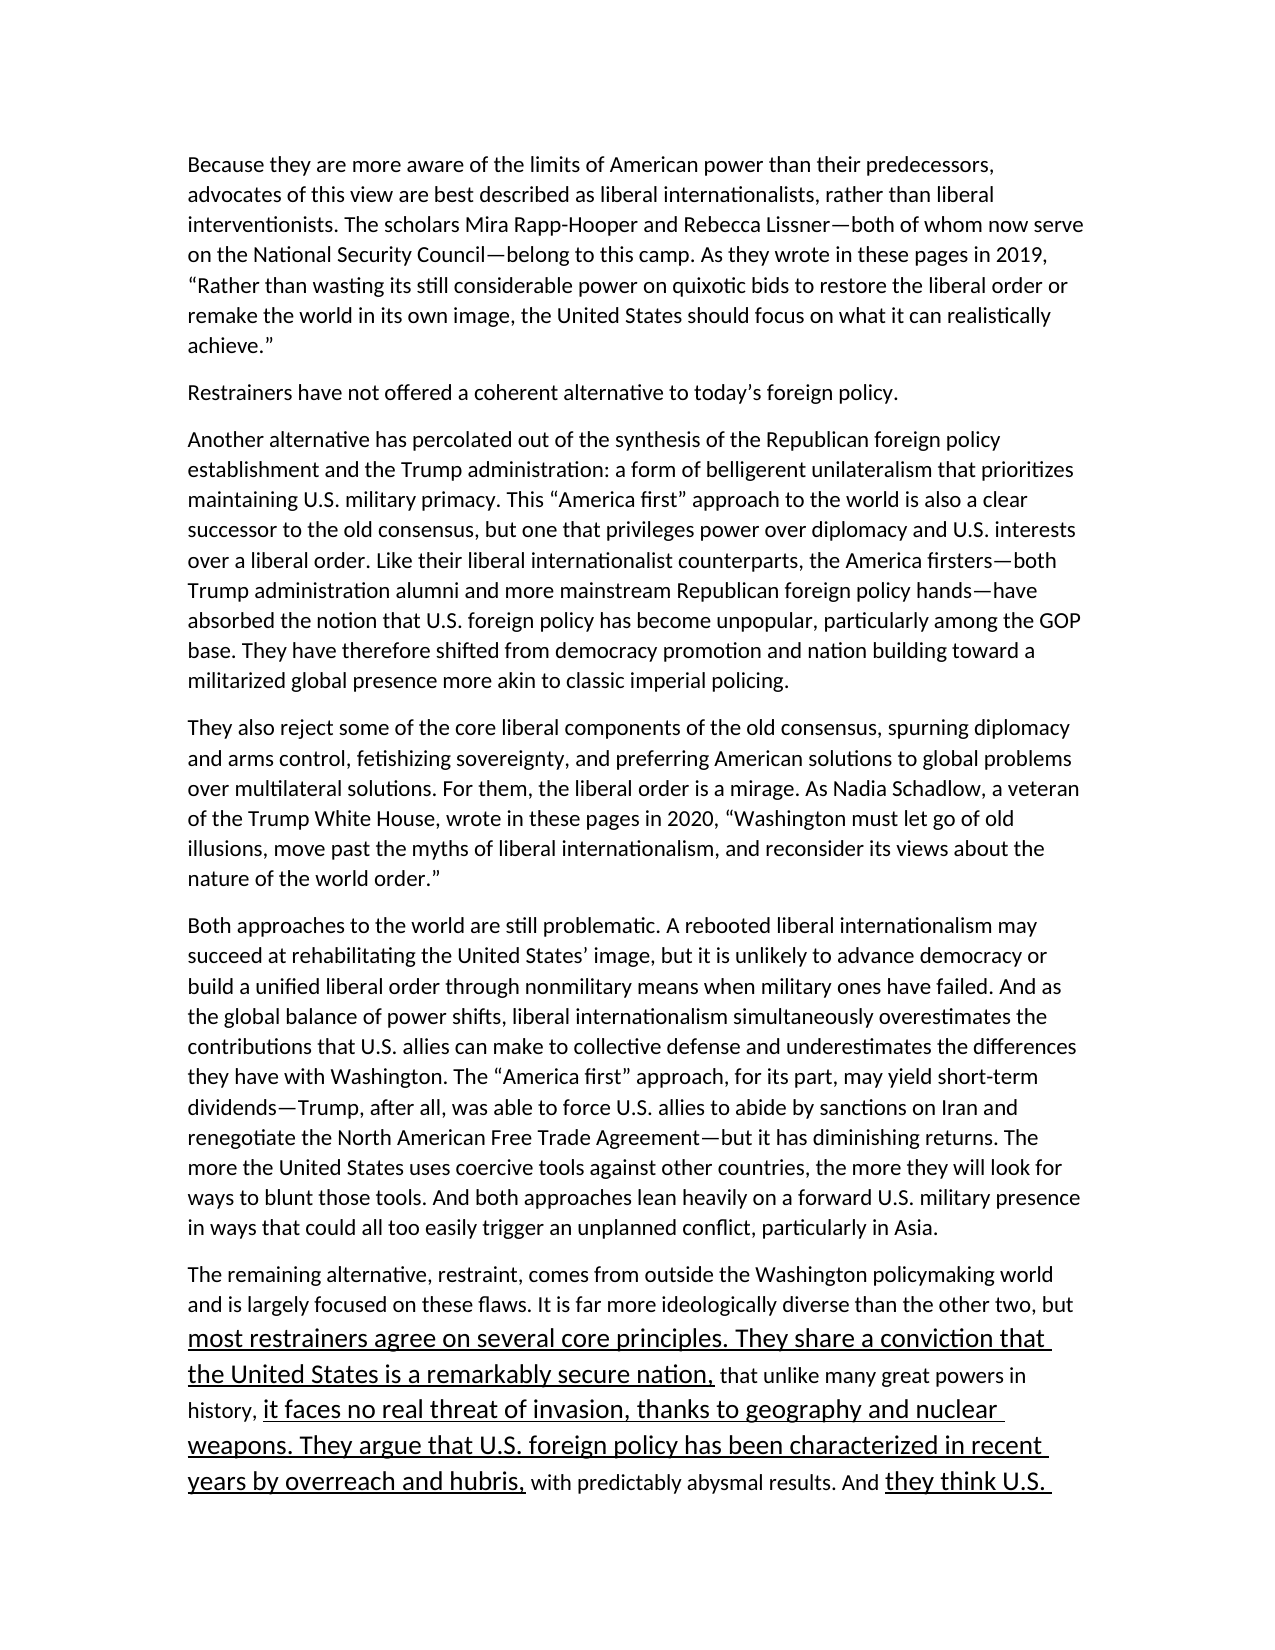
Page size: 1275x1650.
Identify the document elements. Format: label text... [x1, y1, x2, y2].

text Restrainers have not offered a coherent alternative to today’s foreign policy. [187, 378, 1087, 406]
text Both approaches to the world are still problematic. A rebooted liberal internationalism may succeed at rehabilitating the United States’ image, but it is unlikely to advance democracy or build a unified liberal order through nonmilitary means when military ones have failed. And as the global balance of power shifts, liberal internationalism simultaneously overestimates the contributions that U.S. allies can make to collective defense and underestimates the differences they have with Washington. The “America first” approach, for its part, may yield short-term dividends—Trump, after all, was able to force U.S. allies to abide by sanctions on Iran and renegotiate the North American Free Trade Agreement—but it has diminishing returns. The more the United States uses coercive tools against other countries, the more they will look for ways to blunt those tools. And both approaches lean heavily on a forward U.S. military presence in ways that could all too easily trigger an unplanned conflict, particularly in Asia. [187, 911, 1087, 1242]
text Another alternative has percolated out of the synthesis of the Republican foreign policy establishment and the Trump administration: a form of belligerent unilateralism that prioritizes maintaining U.S. military primacy. This “America first” approach to the world is also a clear successor to the old consensus, but one that privileges power over diplomacy and U.S. interests over a liberal order. Like their liberal internationalist counterparts, the America firsters—both Trump administration alumni and more mainstream Republican foreign policy hands—have absorbed the notion that U.S. foreign policy has become unpopular, particularly among the GOP base. They have therefore shifted from democracy promotion and nation building toward a militarized global presence more akin to classic imperial policing. [187, 425, 1087, 695]
text They also reject some of the core liberal components of the old consensus, spurning diplomacy and arms control, fetishizing sovereignty, and preferring American solutions to global problems over multilateral solutions. For them, the liberal order is a mirage. As Nadia Schadlow, a veteran of the Trump White House, wrote in these pages in 2020, “Washington must let go of old illusions, move past the myths of liberal internationalism, and reconsider its views about the nature of the world order.” [187, 713, 1087, 893]
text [187, 1260, 1087, 1497]
text Because they are more aware of the limits of American power than their predecessors, advocates of this view are best described as liberal internationalists, rather than liberal interventionists. The scholars Mira Rapp-Hooper and Rebecca Lissner—both of whom now serve on the National Security Council—belong to this camp. As they wrote in these pages in 2019, “Rather than wasting its still considerable power on quixotic bids to restore the liberal order or remake the world in its own image, the United States should focus on what it can realistically achieve.” [187, 150, 1087, 359]
